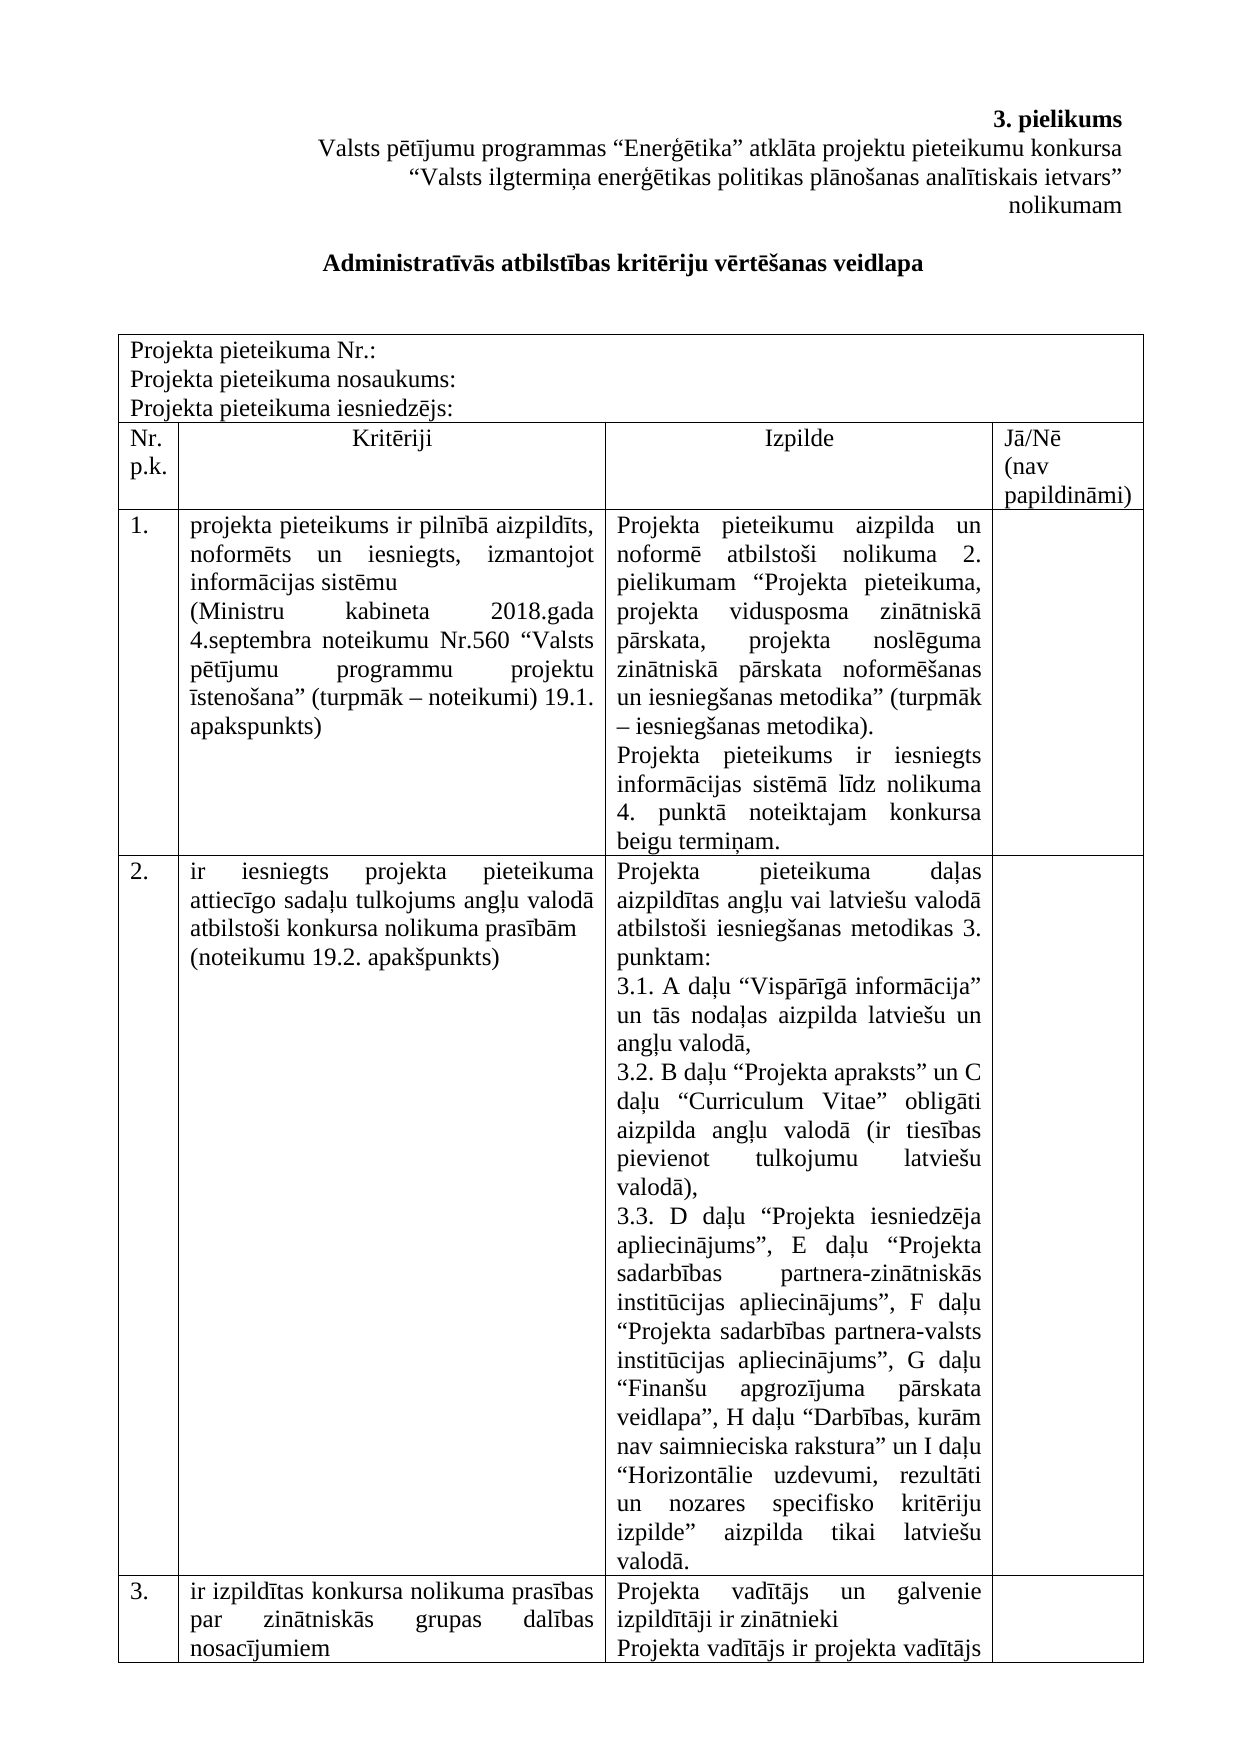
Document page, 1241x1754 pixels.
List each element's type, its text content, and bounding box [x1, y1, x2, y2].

table_header Projekta pieteikuma Nr.: Projekta pieteikuma nosaukums: Projekta pieteikuma iesniedzējs: [119, 335, 1143, 422]
table_cell [993, 510, 1143, 855]
table_cell [993, 856, 1143, 1575]
table_cell Nr. p.k. [119, 423, 178, 509]
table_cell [179, 1576, 605, 1662]
table_cell Kritēriji [179, 423, 605, 509]
text nolikumam [118, 191, 1122, 219]
text “Valsts ilgtermiņa enerģētikas politikas plānošanas analītiskais ietvars” [118, 162, 1122, 191]
table_cell ir iesniegts projekta pieteikuma attiecīgo sadaļu tulkojums angļu valodā atbilstoši konkursa nolikuma prasībām (noteikumu 19.2. apakšpunkts) [179, 856, 605, 1575]
table_cell 2. [119, 856, 178, 1575]
text Administratīvās atbilstības kritēriju vērtēšanas veidlapa [118, 248, 1122, 277]
table_cell Jā/Nē (nav papildināmi) [993, 423, 1143, 509]
text Valsts pētījumu programmas “Enerģētika” atklāta projektu pieteikumu konkursa [118, 133, 1122, 162]
table_cell projekta pieteikums ir pilnībā aizpildīts, noformēts un iesniegts, izmantojot informācijas sistēmu (Ministru kabineta 2018.gada 4.septembra noteikumu Nr.560 “Valsts pētījumu programmu projektu īstenošana” (turpmāk – noteikumi) 19.1. apakspunkts) [179, 510, 605, 855]
table_cell [993, 1576, 1143, 1662]
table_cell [606, 1576, 992, 1662]
table_cell Projekta pieteikumu aizpilda un noformē atbilstoši nolikuma 2. pielikumam “Projekta pieteikuma, projekta vidusposma zinātniskā pārskata, projekta noslēguma zinātniskā pārskata noformēšanas un iesniegšanas metodika” (turpmāk – iesniegšanas metodika). Projekta pieteikums ir iesniegts informācijas sistēmā līdz nolikuma 4. punktā noteiktajam konkursa beigu termiņam. [606, 510, 992, 855]
table_cell 1. [119, 510, 178, 855]
table_cell 3. [119, 1576, 178, 1662]
text 3. pielikums [118, 104, 1122, 133]
table_cell Izpilde [606, 423, 992, 509]
table_cell Projekta pieteikuma daļas aizpildītas angļu vai latviešu valodā atbilstoši iesniegšanas metodikas 3. punktam: 3.1. A daļu “Vispārīgā informācija” un tās nodaļas aizpilda latviešu un angļu valodā, 3.2. B daļu “Projekta apraksts” un C daļu “Curriculum Vitae” obligāti aizpilda angļu valodā (ir tiesības pievienot tulkojumu latviešu valodā), 3.3. D daļu “Projekta iesniedzēja apliecinājums”, E daļu “Projekta sadarbības partnera-zinātniskās institūcijas apliecinājums”, F daļu “Projekta sadarbības partnera-valsts institūcijas apliecinājums”, G daļu “Finanšu apgrozījuma pārskata veidlapa”, H daļu “Darbības, kurām nav saimnieciska rakstura” un I daļu “Horizontālie uzdevumi, rezultāti un nozares specifisko kritēriju izpilde” aizpilda tikai latviešu valodā. [606, 856, 992, 1575]
